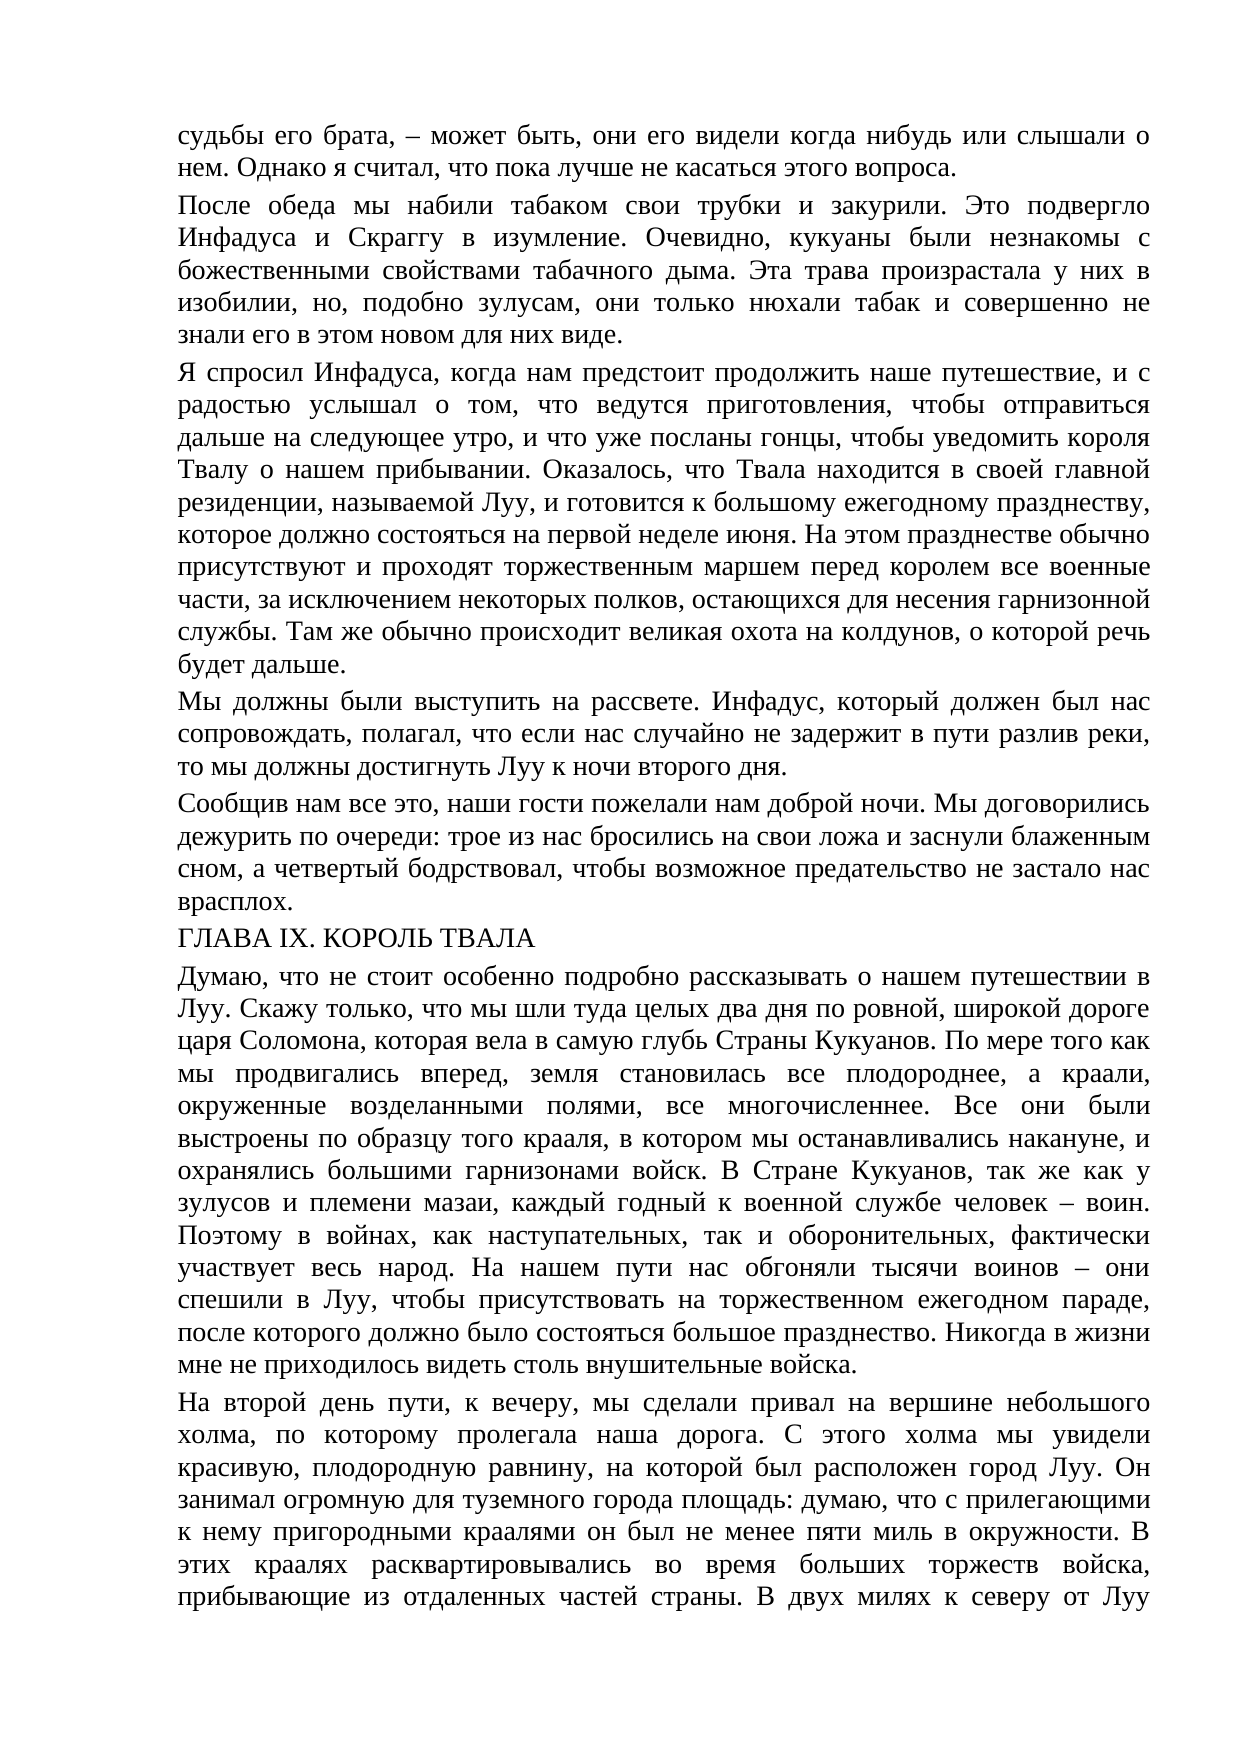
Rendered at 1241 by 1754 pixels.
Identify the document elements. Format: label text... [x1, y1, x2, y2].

text Думаю, что не стоит особенно подробно рассказывать о нашем путешествии в Луу. Скажу только, что мы шли туда целых два дня по ровной, широкой дороге царя Соломона, которая вела в самую глубь Страны Кукуанов. По мере того как мы продвигались вперед, земля становилась все плодороднее, а краали, окруженные возделанными полями, все многочисленнее. Все они были выстроены по образцу того крааля, в котором мы останавливались накануне, и охранялись большими гарнизонами войск. В Стране Кукуанов, так же как у зулусов и племени мазаи, каждый годный к военной службе человек – воин. Поэтому в войнах, как наступательных, так и оборонительных, фактически участвует весь народ. На нашем пути нас обгоняли тысячи воинов – они спешили в Луу, чтобы присутствовать на торжественном ежегодном параде, после которого должно было состояться большое празднество. Никогда в жизни мне не приходилось видеть столь внушительные войска. [177, 959, 1152, 1380]
text Мы должны были выступить на рассвете. Инфадус, который должен был нас сопровождать, полагал, что если нас случайно не задержит в пути разлив реки, то мы должны достигнуть Луу к ночи второго дня. [177, 684, 1152, 781]
text ГЛАВА IX. КОРОЛЬ ТВАЛА [177, 921, 1152, 953]
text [177, 1385, 1152, 1612]
text После обеда мы набили табаком свои трубки и закурили. Это подвергло Инфадуса и Скраггу в изумление. Очевидно, кукуаны были незнакомы с божественными свойствами табачного дыма. Эта трава произрастала у них в изобилии, но, подобно зулусам, они только нюхали табак и совершенно не знали его в этом новом для них виде. [177, 188, 1152, 350]
text Сообщив нам все это, наши гости пожелали нам доброй ночи. Мы договорились дежурить по очереди: трое из нас бросились на свои ложа и заснули блаженным сном, а четвертый бодрствовал, чтобы возможное предательство не застало нас врасплох. [177, 786, 1152, 916]
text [177, 118, 1152, 183]
text Я спросил Инфадуса, когда нам предстоит продолжить наше путешествие, и с радостью услышал о том, что ведутся приготовления, чтобы отправиться дальше на следующее утро, и что уже посланы гонцы, чтобы уведомить короля Твалу о нашем прибывании. Оказалось, что Твала находится в своей главной резиденции, называемой Луу, и готовится к большому ежегодному празднеству, которое должно состояться на первой неделе июня. На этом празднестве обычно присутствуют и проходят торжественным маршем перед королем все военные части, за исключением некоторых полков, остающихся для несения гарнизонной службы. Там же обычно происходит великая охота на колдунов, о которой речь будет дальше. [177, 355, 1152, 679]
